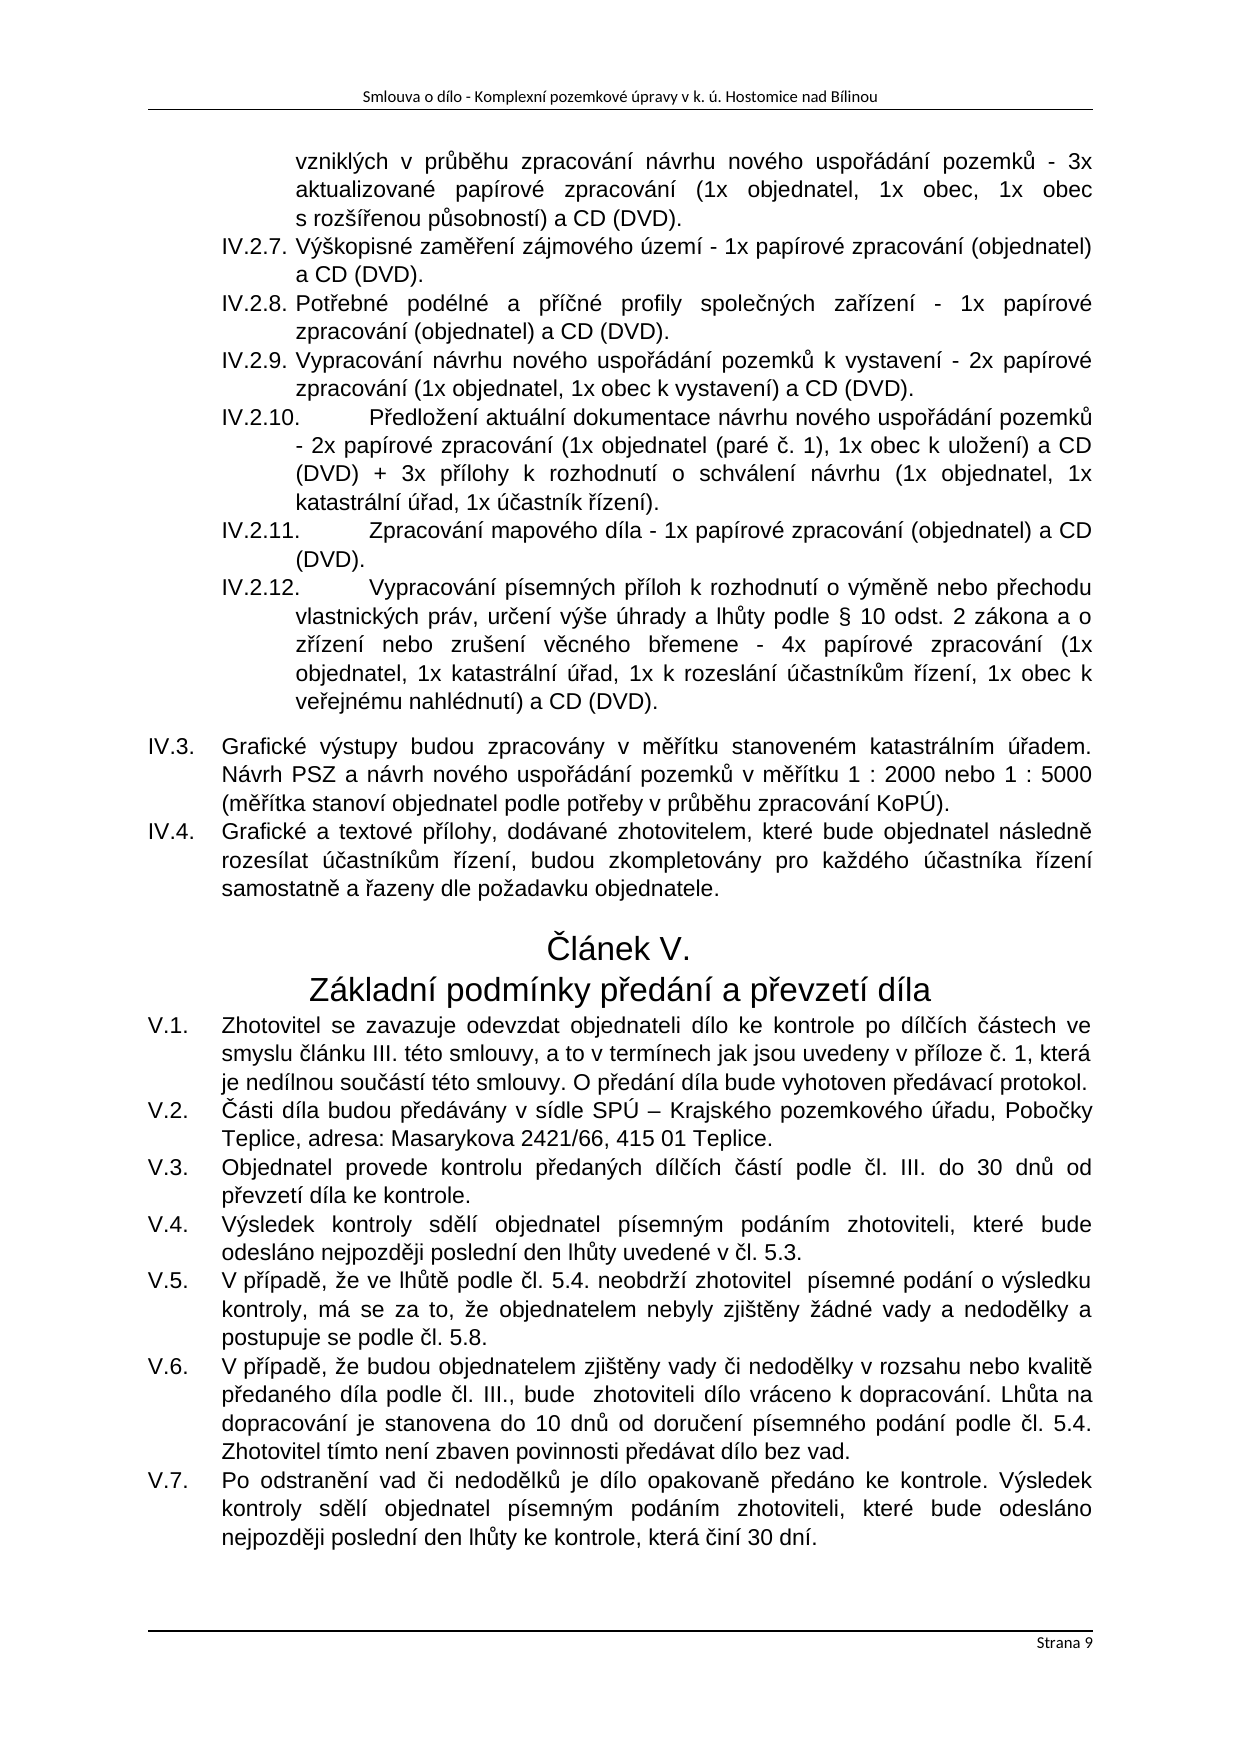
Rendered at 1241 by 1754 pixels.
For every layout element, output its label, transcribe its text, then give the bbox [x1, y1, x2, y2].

list Objednatel provede kontrolu předaných dílčích částí podle čl. III. do 30 dnů od převzetí díla ke kontrole. [148, 1154, 1093, 1208]
text Výškopisné zaměření zájmového území - 1x papírové zpracování (objednatel) a CD (DVD). [221, 233, 1093, 288]
text Vypracování písemných příloh k rozhodnutí o výměně nebo přechodu vlastnických práv, určení výše úhrady a lhůty podle § 10 odst. 2 zákona a o zřízení nebo zrušení věcného břemene - 4x papírové zpracování (1x objednatel, 1x katastrální úřad, 1x k rozeslání účastníkům řízení, 1x obec k veřejnému nahlédnutí) a CD (DVD). [221, 574, 1093, 714]
subtitle Základní podmínky předání a převzetí díla [148, 929, 1093, 1008]
list Výsledek kontroly sdělí objednatel písemným podáním zhotoviteli, které bude odesláno nejpozději poslední den lhůty uvedené v čl. 5.3. [148, 1211, 1093, 1265]
text Potřebné podélné a příčné profily společných zařízení - 1x papírové zpracování (objednatel) a CD (DVD). [221, 290, 1093, 344]
list Po odstranění vad či nedodělků je dílo opakovaně předáno ke kontrole. Výsledek kontroly sdělí objednatel písemným podáním zhotoviteli, které bude odesláno nejpozději poslední den lhůty ke kontrole, která činí 30 dní. [148, 1467, 1093, 1550]
text Vypracování návrhu nového uspořádání pozemků k vystavení - 2x papírové zpracování (1x objednatel, 1x obec k vystavení) a CD (DVD). [221, 347, 1093, 401]
list V případě, že ve lhůtě podle čl. 5.4. neobdrží zhotovitel písemné podání o výsledku kontroly, má se za to, že objednatelem nebyly zjištěny žádné vady a nedodělky a postupuje se podle čl. 5.8. [148, 1267, 1093, 1351]
list V případě, že budou objednatelem zjištěny vady či nedodělky v rozsahu nebo kvalitě předaného díla podle čl. III., bude zhotoviteli dílo vráceno k dopracování. Lhůta na dopracování je stanovena do 10 dnů od doručení písemného podání podle čl. 5.4. Zhotovitel tímto není zbaven povinnosti předávat dílo bez vad. [148, 1353, 1093, 1464]
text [221, 148, 1093, 231]
list Grafické výstupy budou zpracovány v měřítku stanoveném katastrálním úřadem. Návrh PSZ a návrh nového uspořádání pozemků v měřítku 1 : 2000 nebo 1 : 5000 (měřítka stanoví objednatel podle potřeby v průběhu zpracování KoPÚ). [148, 733, 1093, 816]
list Části díla budou předávány v sídle SPÚ – Krajského pozemkového úřadu, Pobočky Teplice, adresa: Masarykova 2421/66, 415 01 Teplice. [148, 1097, 1093, 1152]
list Zhotovitel se zavazuje odevzdat objednateli dílo ke kontrole po dílčích částech ve smyslu článku III. této smlouvy, a to v termínech jak jsou uvedeny v příloze č. 1, která je nedílnou součástí této smlouvy. O předání díla bude vyhotoven předávací protokol. [148, 1012, 1093, 1095]
text Zpracování mapového díla - 1x papírové zpracování (objednatel) a CD (DVD). [221, 517, 1093, 572]
list Grafické a textové přílohy, dodávané zhotovitelem, které bude objednatel následně rozesílat účastníkům řízení, budou zkompletovány pro každého účastníka řízení samostatně a řazeny dle požadavku objednatele. [148, 818, 1093, 902]
text Předložení aktuální dokumentace návrhu nového uspořádání pozemků - 2x papírové zpracování (1x objednatel (paré č. 1), 1x obec k uložení) a CD (DVD) + 3x přílohy k rozhodnutí o schválení návrhu (1x objednatel, 1x katastrální úřad, 1x účastník řízení). [221, 403, 1093, 515]
